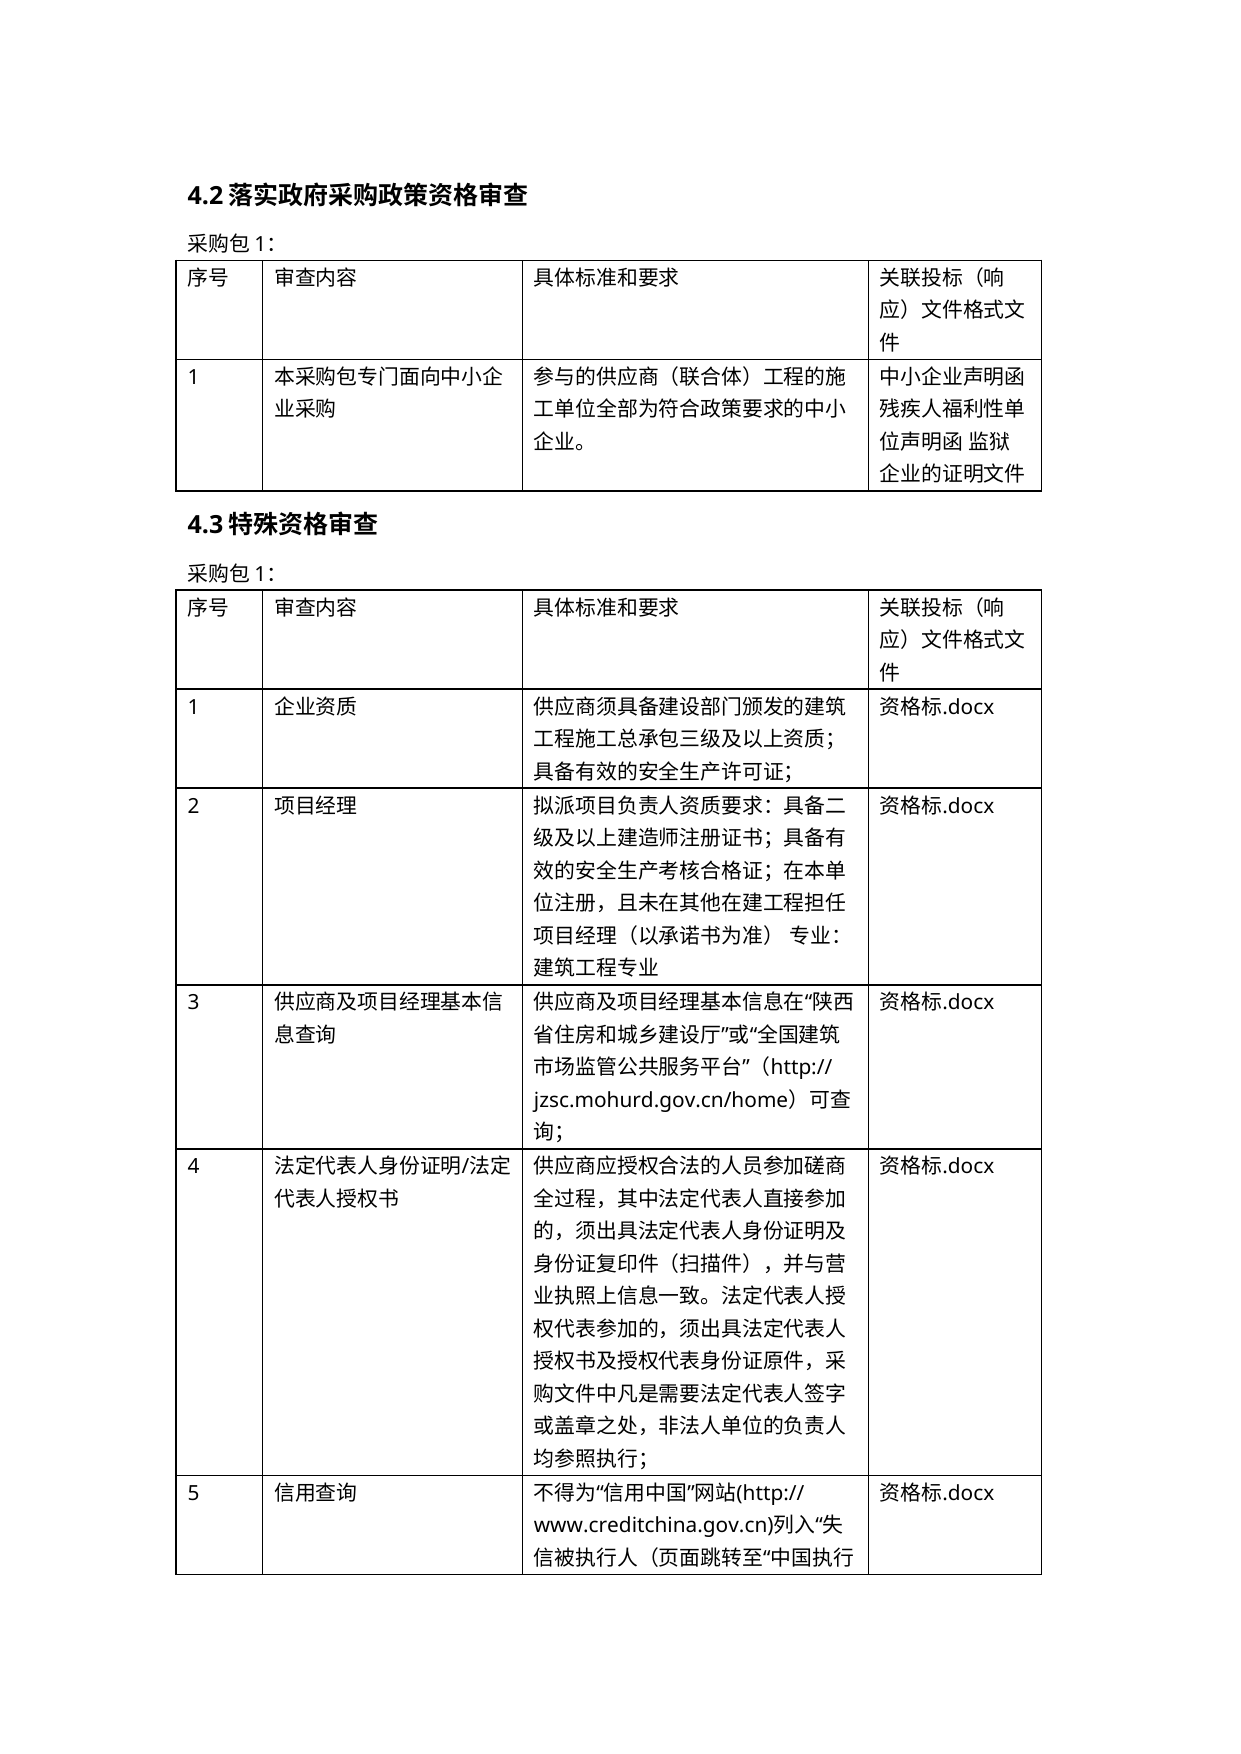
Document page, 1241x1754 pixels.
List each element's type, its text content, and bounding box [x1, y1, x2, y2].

table_header 序号 [177, 261, 262, 358]
table_header 审查内容 [263, 261, 522, 358]
table_cell 资格标.docx [869, 789, 1041, 984]
table_header 序号 [177, 591, 262, 688]
text 4.3特殊资格审查 [187, 492, 1053, 557]
table_cell 本采购包专门面向中小企业采购 [263, 360, 522, 490]
table_cell 信用查询 [263, 1476, 522, 1573]
text 4.2落实政府采购政策资格审查 [187, 162, 1053, 227]
table_cell 企业资质 [263, 690, 522, 787]
table_cell 4 [177, 1150, 262, 1474]
table_cell 拟派项目负责人资质要求：具备二级及以上建造师注册证书；具备有效的安全生产考核合格证；在本单位注册，且未在其他在建工程担任项目经理（以承诺书为准） 专业：建筑工程专业 [523, 789, 868, 984]
table_cell 3 [177, 986, 262, 1148]
table_header 具体标准和要求 [523, 591, 868, 688]
table_header 关联投标（响应）文件格式文件 [869, 261, 1041, 358]
table_header 具体标准和要求 [523, 261, 868, 358]
table_cell 1 [177, 690, 262, 787]
table_header 关联投标（响应）文件格式文件 [869, 591, 1041, 688]
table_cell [523, 1476, 868, 1573]
table_cell 供应商及项目经理基本信息在“陕西省住房和城乡建设厅”或“全国建筑市场监管公共服务平台”（http://jzsc.mohurd.gov.cn/home）可查询； [523, 986, 868, 1148]
table_cell 项目经理 [263, 789, 522, 984]
table_cell 资格标.docx [869, 1150, 1041, 1474]
table_cell 资格标.docx [869, 986, 1041, 1148]
table_cell 资格标.docx [869, 1476, 1041, 1573]
table_cell 供应商应授权合法的人员参加磋商全过程，其中法定代表人直接参加的，须出具法定代表人身份证明及身份证复印件（扫描件），并与营业执照上信息一致。法定代表人授权代表参加的，须出具法定代表人授权书及授权代表身份证原件，采购文件中凡是需要法定代表人签字或盖章之处，非法人单位的负责人均参照执行； [523, 1150, 868, 1474]
table_cell 1 [177, 360, 262, 490]
text 采购包1： [187, 557, 1053, 589]
table_cell 2 [177, 789, 262, 984]
table_cell 资格标.docx [869, 690, 1041, 787]
table_cell 参与的供应商（联合体）工程的施工单位全部为符合政策要求的中小企业。 [523, 360, 868, 490]
table_cell 供应商须具备建设部门颁发的建筑工程施工总承包三级及以上资质；具备有效的安全生产许可证； [523, 690, 868, 787]
text 采购包1： [187, 227, 1053, 259]
table_cell 5 [177, 1476, 262, 1573]
table_header 审查内容 [263, 591, 522, 688]
table_cell 法定代表人身份证明/法定代表人授权书 [263, 1150, 522, 1474]
table_cell 中小企业声明函 残疾人福利性单位声明函 监狱企业的证明文件 [869, 360, 1041, 490]
table_cell 供应商及项目经理基本信息查询 [263, 986, 522, 1148]
